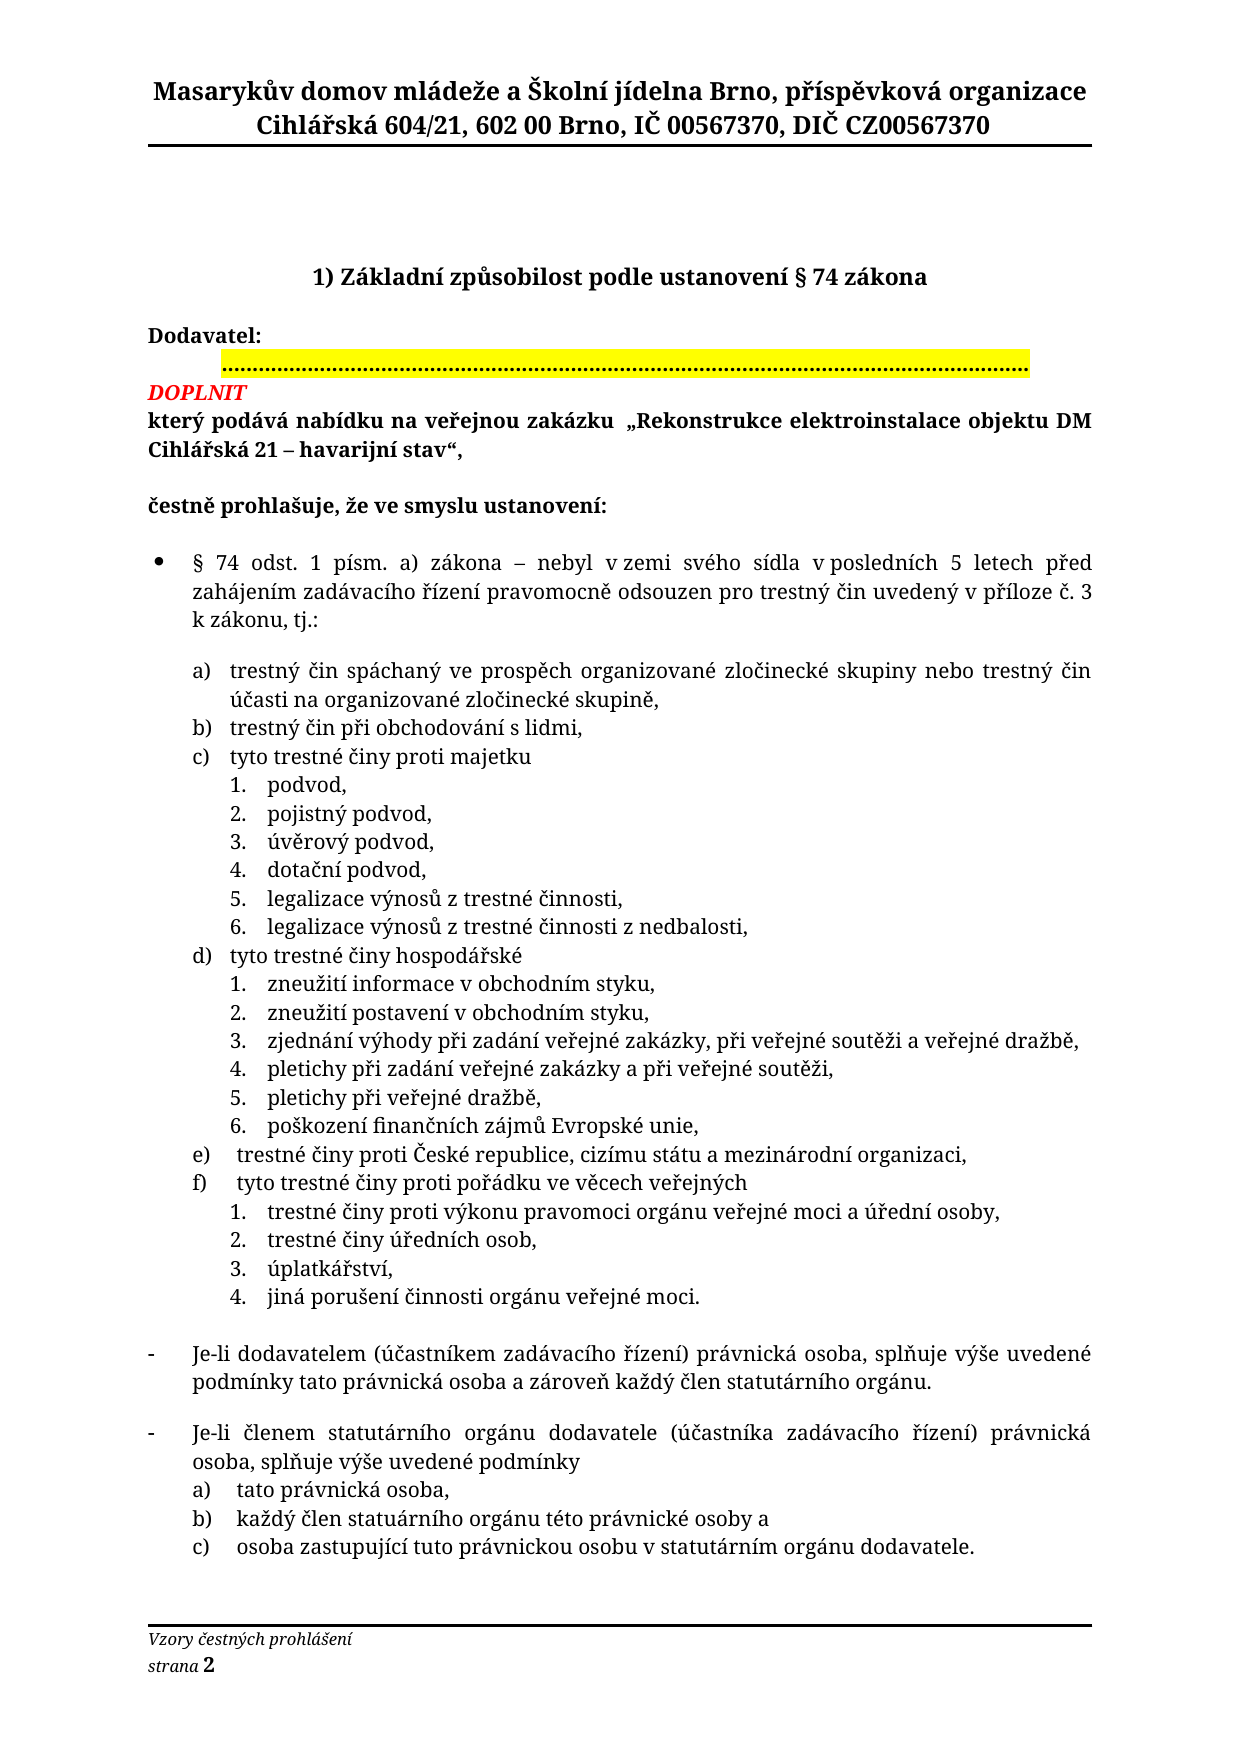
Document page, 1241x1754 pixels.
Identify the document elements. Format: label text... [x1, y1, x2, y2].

text 1) Základní způsobilost podle ustanovení § 74 zákona [148, 261, 1092, 292]
list pojistný podvod, [229, 799, 1092, 827]
list Je-li dodavatelem (účastníkem zadávacího řízení) právnická osoba, splňuje výše uvedené podmínky tato právnická osoba a zároveň každý člen statutárního orgánu. [148, 1339, 1092, 1396]
list dotační podvod, [229, 856, 1092, 884]
list pletichy při zadání veřejné zakázky a při veřejné soutěži, [229, 1054, 1092, 1083]
list legalizace výnosů z trestné činnosti z nedbalosti, [229, 912, 1092, 941]
text čestně prohlašuje, že ve smyslu ustanovení: [148, 492, 1092, 520]
list trestný čin při obchodování s lidmi, [192, 713, 1092, 742]
list podvod, [229, 770, 1092, 799]
list úvěrový podvod, [229, 827, 1092, 856]
list Je-li členem statutárního orgánu dodavatele (účastníka zadávacího řízení) právnická osoba, splňuje výše uvedené podmínky [148, 1418, 1092, 1475]
list osoba zastupující tuto právnickou osobu v statutárním orgánu dodavatele. [192, 1532, 1092, 1561]
list poškození finančních zájmů Evropské unie, [229, 1111, 1092, 1140]
list tyto trestné činy hospodářské [192, 941, 1092, 969]
list zjednání výhody při zadání veřejné zakázky, při veřejné soutěži a veřejné dražbě, [229, 1026, 1092, 1054]
list tyto trestné činy proti majetku [192, 742, 1092, 770]
list legalizace výnosů z trestné činnosti, [229, 884, 1092, 912]
list zneužití postavení v obchodním styku, [229, 998, 1092, 1026]
list zneužití informace v obchodním styku, [229, 969, 1092, 998]
list trestné činy proti výkonu pravomoci orgánu veřejné moci a úřední osoby, [229, 1197, 1092, 1225]
list jiná porušení činnosti orgánu veřejné moci. [229, 1282, 1092, 1311]
list trestný čin spáchaný ve prospěch organizované zločinecké skupiny nebo trestný čin účasti na organizované zločinecké skupině, [192, 656, 1092, 713]
list pletichy při veřejné dražbě, [229, 1083, 1092, 1111]
text Dodavatel: .................................................................................................................................... DOPLNIT [148, 321, 1092, 406]
list trestné činy úředních osob, [229, 1225, 1092, 1254]
list úplatkářství, [229, 1254, 1092, 1282]
list f) tyto trestné činy proti pořádku ve věcech veřejných [192, 1168, 1092, 1197]
list tato právnická osoba, [192, 1475, 1092, 1504]
list § 74 odst. 1 písm. a) zákona – nebyl v zemi svého sídla v posledních 5 letech před zahájením zadávacího řízení pravomocně odsouzen pro trestný čin uvedený v příloze č. 3 k zákonu, tj.: [154, 548, 1092, 634]
list e) trestné činy proti České republice, cizímu státu a mezinárodní organizaci, [192, 1140, 1092, 1168]
text který podává nabídku na veřejnou zakázku „Rekonstrukce elektroinstalace objektu DM Cihlářská 21 – havarijní stav“, [148, 406, 1092, 463]
list každý člen statuárního orgánu této právnické osoby a [192, 1504, 1092, 1532]
